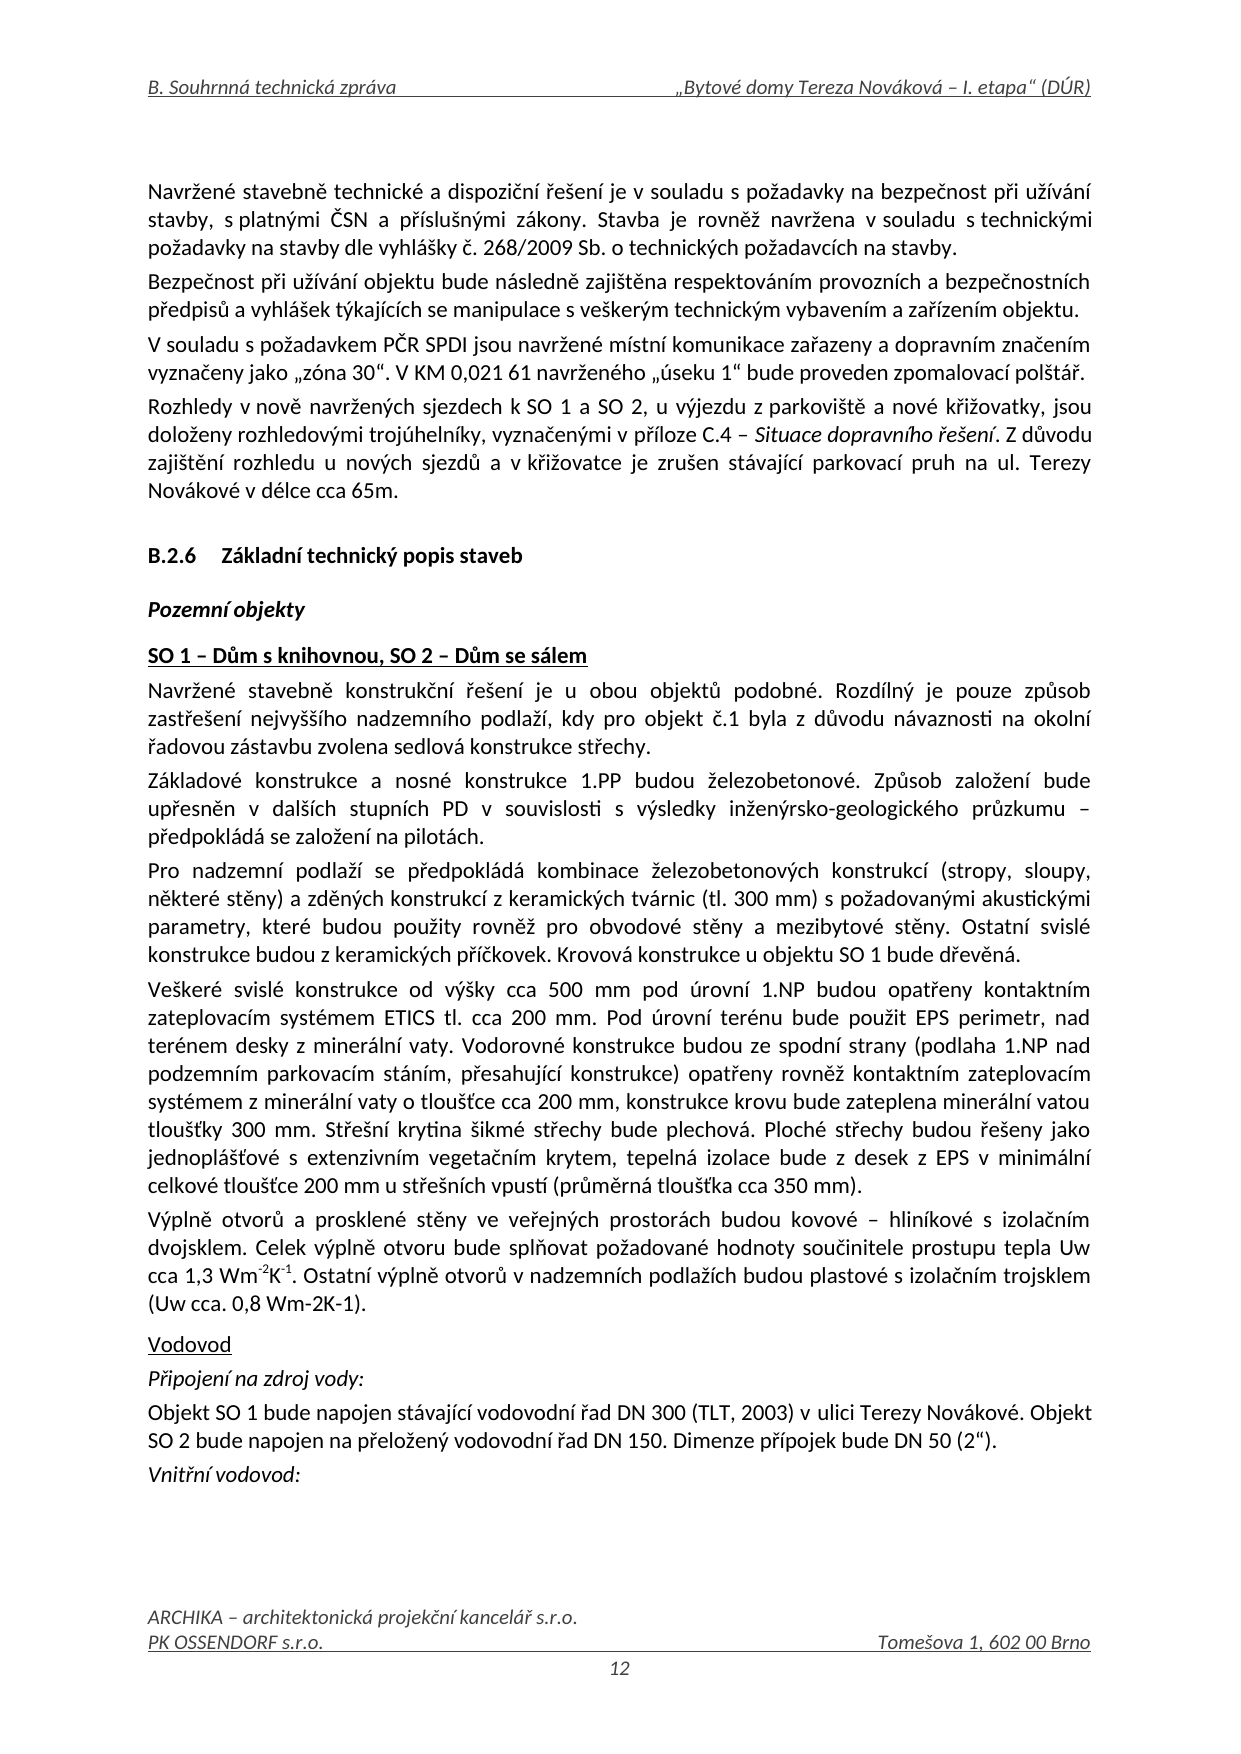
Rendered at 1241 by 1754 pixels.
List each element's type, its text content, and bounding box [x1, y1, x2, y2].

text Pozemní objekty [148, 595, 1092, 623]
text Veškeré svislé konstrukce od výšky cca 500 mm pod úrovní 1.NP budou opatřeny kontaktním zateplovacím systémem ETICS tl. cca 200 mm. Pod úrovní terénu bude použit EPS perimetr, nad terénem desky z minerální vaty. Vodorovné konstrukce budou ze spodní strany (podlaha 1.NP nad podzemním parkovacím stáním, přesahující konstrukce) opatřeny rovněž kontaktním zateplovacím systémem z minerální vaty o tloušťce cca 200 mm, konstrukce krovu bude zateplena minerální vatou tloušťky 300 mm. Střešní krytina šikmé střechy bude plechová. Ploché střechy budou řešeny jako jednoplášťové s extenzivním vegetačním krytem, tepelná izolace bude z desek z EPS v minimální celkové tloušťce 200 mm u střešních vpustí (průměrná tloušťka cca 350 mm). [148, 975, 1092, 1199]
text Pro nadzemní podlaží se předpokládá kombinace železobetonových konstrukcí (stropy, sloupy, některé stěny) a zděných konstrukcí z keramických tvárnic (tl. 300 mm) s požadovanými akustickými parametry, které budou použity rovněž pro obvodové stěny a mezibytové stěny. Ostatní svislé konstrukce budou z keramických příčkovek. Krovová konstrukce u objektu SO 1 bude dřevěná. [148, 856, 1092, 968]
text B.2.6 Základní technický popis staveb [148, 542, 1092, 570]
text Připojení na zdroj vody: [148, 1364, 1092, 1392]
text Navržené stavebně konstrukční řešení je u obou objektů podobné. Rozdílný je pouze způsob zastřešení nejvyššího nadzemního podlaží, kdy pro objekt č.1 byla z důvodu návaznosti na okolní řadovou zástavbu zvolena sedlová konstrukce střechy. [148, 676, 1092, 760]
list V souladu s požadavkem PČR SPDI jsou navržené místní komunikace zařazeny a dopravním značením vyznačeny jako „zóna 30“. V KM 0,021 61 navrženého „úseku 1“ bude proveden zpomalovací polštář. [148, 330, 1092, 386]
text Základové konstrukce a nosné konstrukce 1.PP budou železobetonové. Způsob založení bude upřesněn v dalších stupních PD v souvislosti s výsledky inženýrsko-geologického průzkumu – předpokládá se založení na pilotách. [148, 766, 1092, 850]
text SO 1 – Dům s knihovnou, SO 2 – Dům se sálem [148, 641, 1092, 669]
text Výplně otvorů a prosklené stěny ve veřejných prostorách budou kovové – hliníkové s izolačním dvojsklem. Celek výplně otvoru bude splňovat požadované hodnoty součinitele prostupu tepla Uw cca 1,3 Wm-2K-1. Ostatní výplně otvorů v nadzemních podlažích budou plastové s izolačním trojsklem (Uw cca. 0,8 Wm-2K-1). [148, 1205, 1092, 1317]
list Navržené stavebně technické a dispoziční řešení je v souladu s požadavky na bezpečnost při užívání stavby, s platnými ČSN a příslušnými zákony. Stavba je rovněž navržena v souladu s technickými požadavky na stavby dle vyhlášky č. 268/2009 Sb. o technických požadavcích na stavby. [148, 177, 1092, 261]
text Vodovod [148, 1330, 1092, 1358]
list Bezpečnost při užívání objektu bude následně zajištěna respektováním provozních a bezpečnostních předpisů a vyhlášek týkajících se manipulace s veškerým technickým vybavením a zařízením objektu. [148, 267, 1092, 323]
list Objekt SO 1 bude napojen stávající vodovodní řad DN 300 (TLT, 2003) v ulici Terezy Novákové. Objekt SO 2 bude napojen na přeložený vodovodní řad DN 150. Dimenze přípojek bude DN 50 (2“). [148, 1398, 1092, 1454]
list Rozhledy v nově navržených sjezdech k SO 1 a SO 2, u výjezdu z parkoviště a nové křižovatky, jsou doloženy rozhledovými trojúhelníky, vyznačenými v příloze C.4 – Situace dopravního řešení. Z důvodu zajištění rozhledu u nových sjezdů a v křižovatce je zrušen stávající parkovací pruh na ul. Terezy Novákové v délce cca 65m. [148, 392, 1092, 504]
text Vnitřní vodovod: [148, 1461, 1092, 1488]
